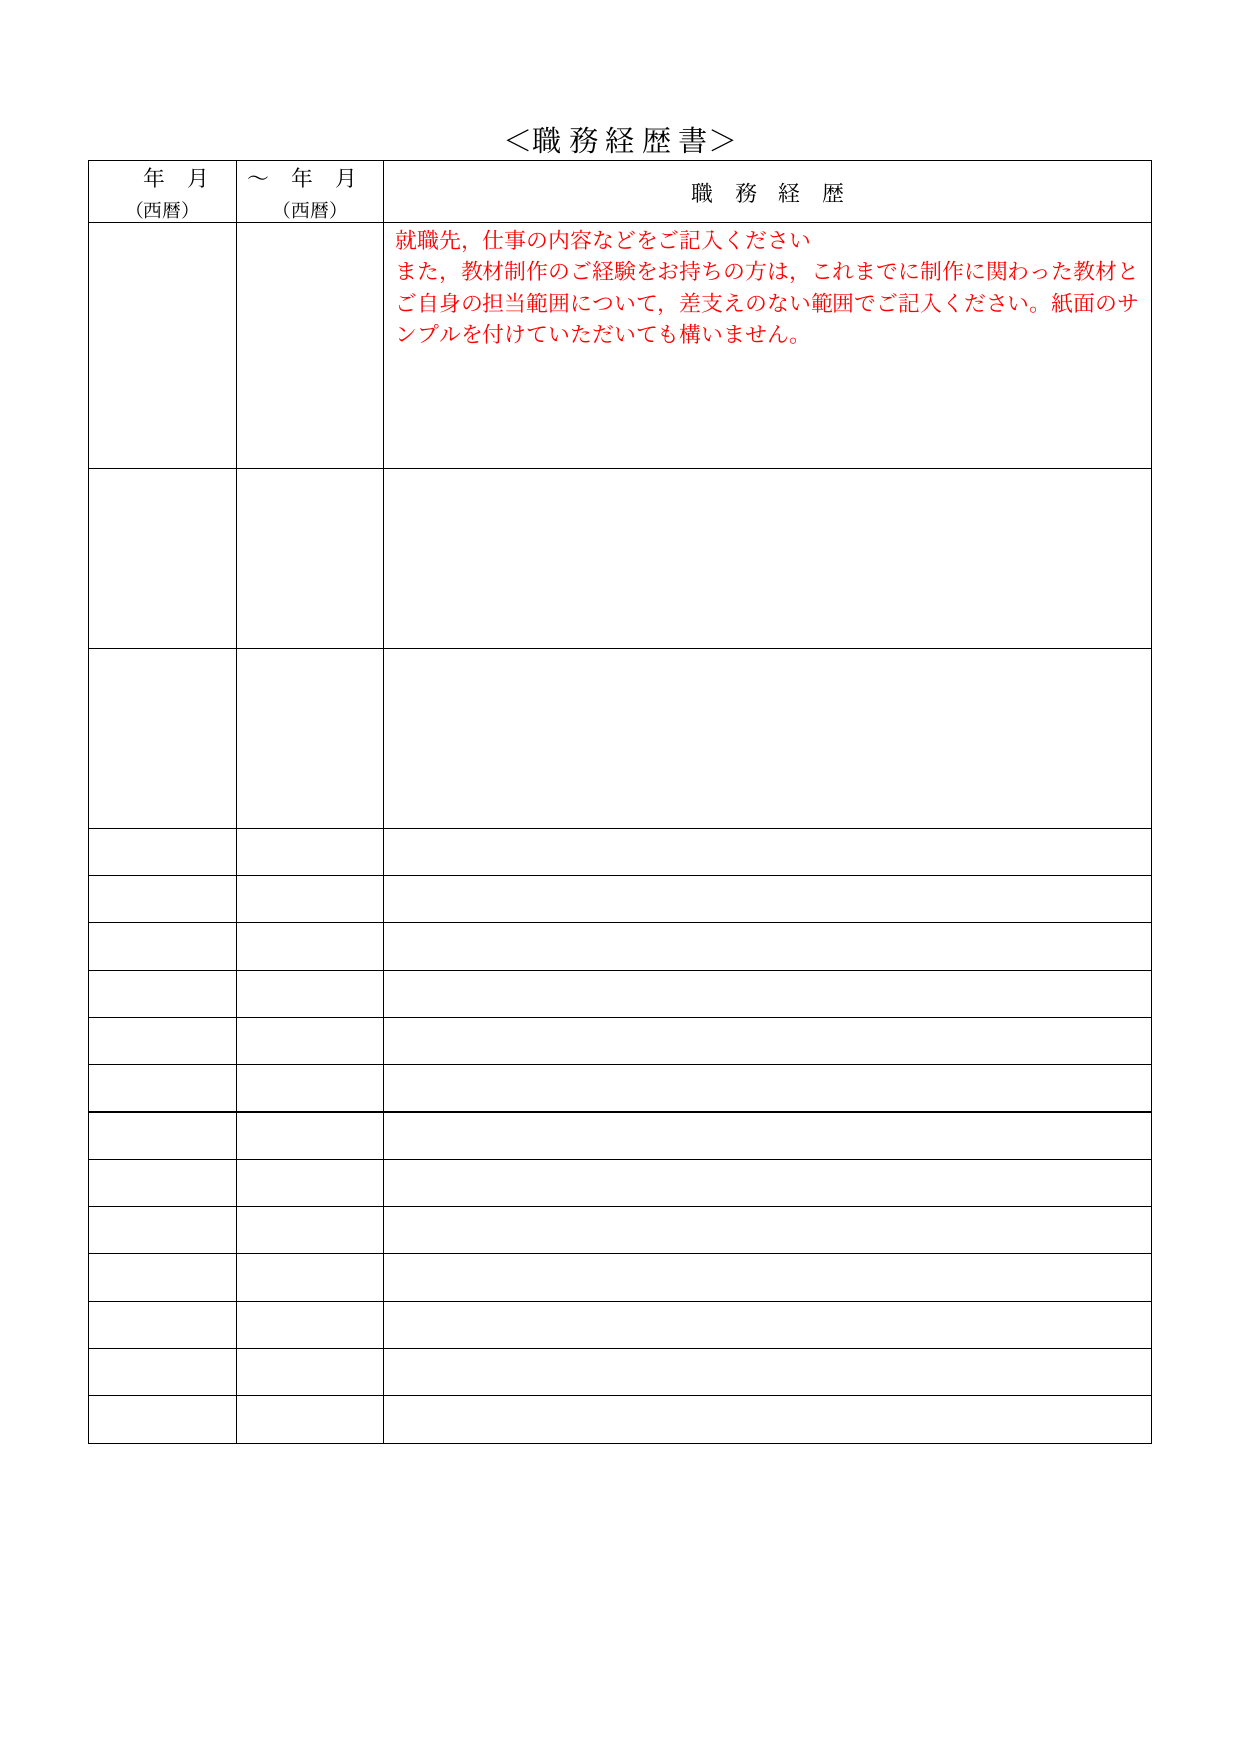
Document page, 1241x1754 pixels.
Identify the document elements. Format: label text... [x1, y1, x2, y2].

table_cell [384, 923, 1151, 969]
table_cell [89, 1302, 236, 1348]
table_cell [89, 1160, 236, 1206]
table_cell [89, 649, 236, 828]
table_cell [237, 1160, 383, 1206]
table_cell [89, 223, 236, 468]
table_header 年 月 （西暦） [89, 161, 236, 222]
table_cell [237, 1018, 383, 1064]
table_cell [237, 971, 383, 1017]
table_cell [384, 1065, 1151, 1111]
table_cell [384, 829, 1151, 875]
table_cell [89, 469, 236, 648]
table_cell [237, 469, 383, 648]
table_cell [384, 469, 1151, 648]
table_cell [384, 876, 1151, 922]
table_cell [89, 1065, 236, 1111]
text ＜職 務 経 歴 書＞ [89, 118, 1152, 160]
table_cell [384, 1207, 1151, 1253]
table_cell [89, 1018, 236, 1064]
table_cell [237, 223, 383, 468]
table_cell [384, 1396, 1151, 1442]
table_cell [237, 1207, 383, 1253]
table_cell [89, 1396, 236, 1442]
table_cell [89, 971, 236, 1017]
table_cell [237, 1349, 383, 1395]
table_header 職 務 経 歴 [384, 161, 1151, 222]
table_cell [384, 1160, 1151, 1206]
table_cell [237, 649, 383, 828]
table_cell [89, 1349, 236, 1395]
table_cell [237, 1302, 383, 1348]
table_cell [384, 1349, 1151, 1395]
table_cell [384, 1113, 1151, 1159]
table_cell [384, 1018, 1151, 1064]
table_cell 就職先，仕事の内容などをご記入ください また，教材制作のご経験をお持ちの方は，これまでに制作に関わった教材とご自身の担当範囲について，差支えのない範囲でご記入ください。紙面のサンプルを付けていただいても構いません。 [384, 223, 1151, 468]
table_cell [89, 829, 236, 875]
table_cell [384, 971, 1151, 1017]
table_cell [237, 923, 383, 969]
table_header ～ 年 月 （西暦） [237, 161, 383, 222]
table_cell [237, 876, 383, 922]
table_cell [237, 1254, 383, 1301]
table_cell [89, 1207, 236, 1253]
table_cell [237, 1065, 383, 1111]
table_cell [89, 876, 236, 922]
table_cell [384, 1254, 1151, 1301]
table_cell [237, 1113, 383, 1159]
table_cell [89, 1113, 236, 1159]
table_cell [237, 1396, 383, 1442]
table_cell [89, 923, 236, 969]
table_cell [384, 1302, 1151, 1348]
table_cell [384, 649, 1151, 828]
table_cell [237, 829, 383, 875]
table_cell [89, 1254, 236, 1301]
